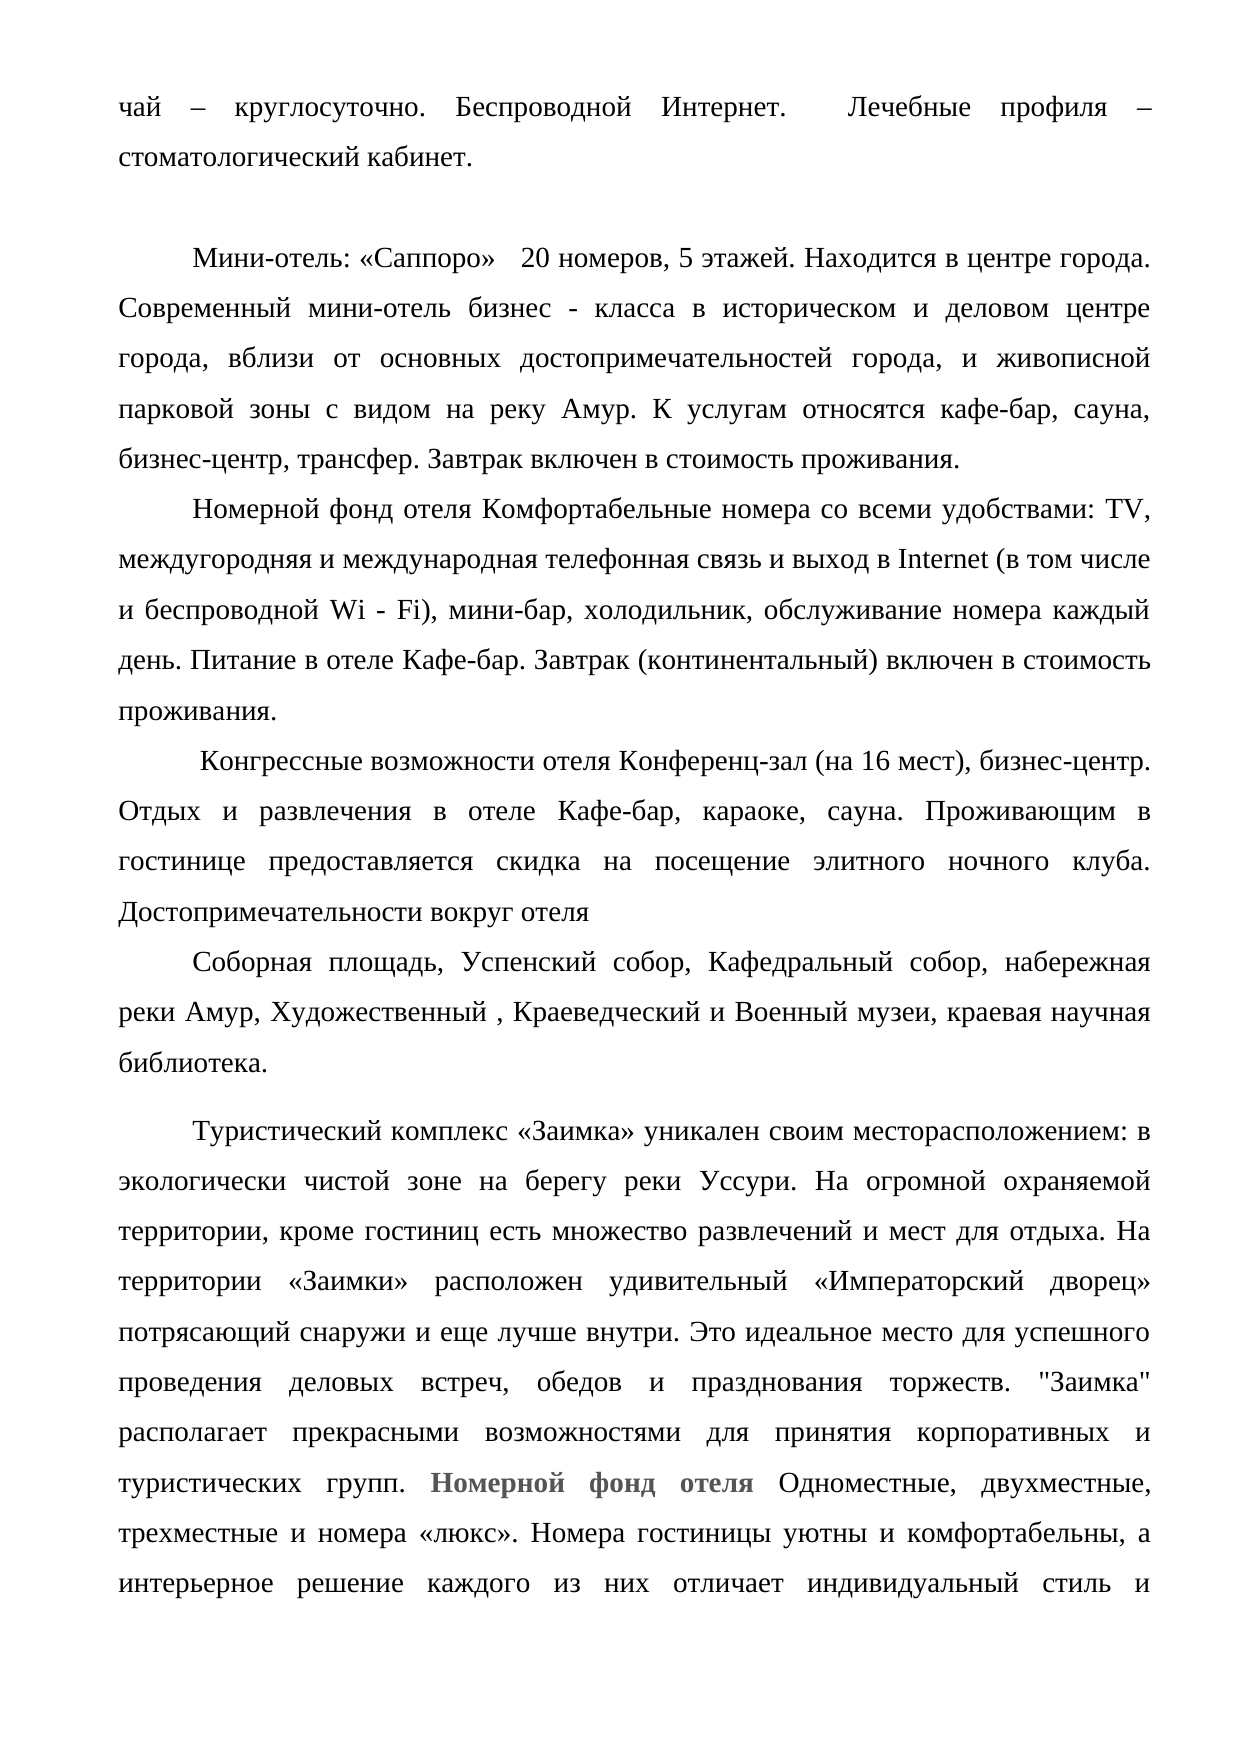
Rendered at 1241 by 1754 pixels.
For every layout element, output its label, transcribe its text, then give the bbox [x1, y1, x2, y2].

text Конгрессные возможности отеля Конференц-зал (на 16 мест), бизнес-центр. Отдых и развлечения в отеле Кафе-бар, караоке, сауна. Проживающим в гостинице предоставляется скидка на посещение элитного ночного клуба. Достопримечательности вокруг отеля [118, 743, 1152, 927]
text Соборная площадь, Успенский собор, Кафедральный собор, набережная реки Амур, Художественный , Краеведческий и Военный музеи, краевая научная библиотека. [118, 944, 1152, 1078]
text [118, 89, 1152, 173]
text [118, 1113, 1152, 1599]
text Номерной фонд отеля Комфортабельные номера со всеми удобствами: TV, междугородняя и международная телефонная связь и выход в Internet (в том числе и беспроводной Wi - Fi), мини-бар, холодильник, обслуживание номера каждый день. Питание в отеле Кафе-бар. Завтрак (континентальный) включен в стоимость проживания. [118, 491, 1152, 726]
text Мини-отель: «Саппоро» 20 номеров, 5 этажей. Находится в центре города. Современный мини-отель бизнес - класса в историческом и деловом центре города, вблизи от основных достопримечательностей города, и живописной парковой зоны с видом на реку Амур. К услугам относятся кафе-бар, сауна, бизнес-центр, трансфер. Завтрак включен в стоимость проживания. [118, 240, 1152, 474]
